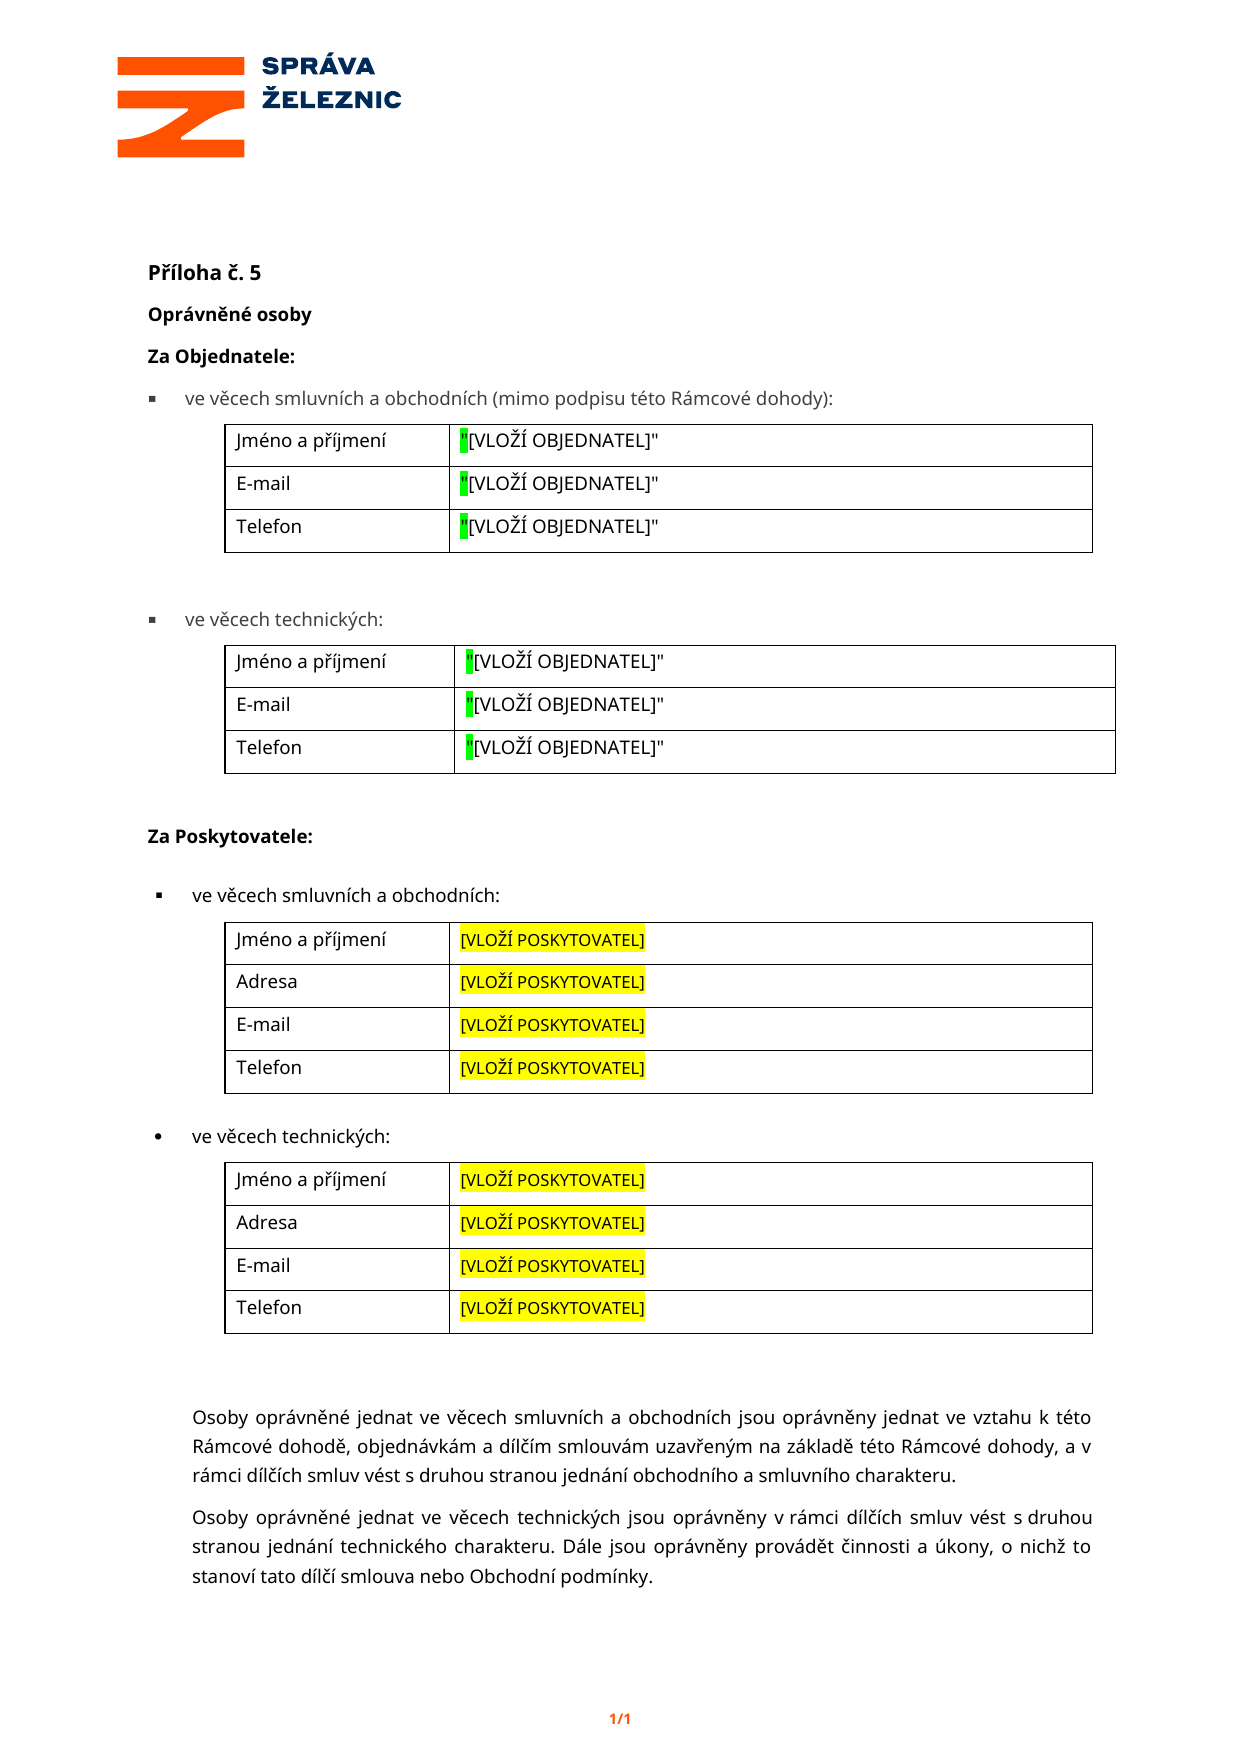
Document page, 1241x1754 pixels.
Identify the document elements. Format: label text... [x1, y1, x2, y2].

list ve věcech smluvních a obchodních: [154, 878, 1093, 909]
table_header [450, 425, 1092, 466]
list ve věcech technických: [155, 1118, 1093, 1150]
text Oprávněné osoby [148, 298, 1093, 328]
table_cell [VLOŽÍ POSKYTOVATEL] [450, 1206, 1092, 1248]
table_header [455, 646, 1115, 687]
table_header [VLOŽÍ POSKYTOVATEL] [450, 1163, 1092, 1205]
table_cell [VLOŽÍ POSKYTOVATEL] [450, 1051, 1092, 1092]
table_cell [VLOŽÍ POSKYTOVATEL] [450, 1249, 1092, 1290]
table_header [VLOŽÍ POSKYTOVATEL] [450, 923, 1092, 964]
table_cell [455, 688, 1115, 730]
table_cell Telefon [226, 1291, 449, 1333]
table_cell Adresa [226, 1206, 449, 1248]
table_header Jméno a příjmení [226, 1163, 449, 1205]
table_cell [455, 731, 1115, 773]
text Příloha č. 5 [148, 257, 1093, 286]
table_cell [450, 467, 1092, 509]
text Za Poskytovatele: [148, 824, 1093, 849]
subtitle ve věcech smluvních a obchodních (mimo podpisu této Rámcové dohody): [148, 382, 1093, 411]
table_cell Telefon [226, 731, 454, 773]
table_header Jméno a příjmení [226, 646, 454, 687]
table_header Jméno a příjmení [226, 425, 449, 466]
text Osoby oprávněné jednat ve věcech technických jsou oprávněny v rámci dílčích smluv vést s druhou stranou jednání technického charakteru. Dále jsou oprávněny provádět činnosti a úkony, o nichž to stanoví tato dílčí smlouva nebo Obchodní podmínky. [192, 1504, 1093, 1589]
subtitle ve věcech technických: [148, 603, 1093, 632]
table_header Jméno a příjmení [226, 923, 449, 964]
text Za Objednatele: [148, 340, 1093, 369]
table_cell Adresa [226, 965, 449, 1007]
table_cell Telefon [226, 510, 449, 552]
table_cell E-mail [226, 1249, 449, 1290]
table_cell [VLOŽÍ POSKYTOVATEL] [450, 1008, 1092, 1050]
table_cell [VLOŽÍ POSKYTOVATEL] [450, 965, 1092, 1007]
text Osoby oprávněné jednat ve věcech smluvních a obchodních jsou oprávněny jednat ve vztahu k této Rámcové dohodě, objednávkám a dílčím smlouvám uzavřeným na základě této Rámcové dohody, a v rámci dílčích smluv vést s druhou stranou jednání obchodního a smluvního charakteru. [192, 1404, 1093, 1488]
table_cell Telefon [226, 1051, 449, 1092]
table_cell [450, 510, 1092, 552]
table_cell E-mail [226, 467, 449, 509]
table_cell E-mail [226, 1008, 449, 1050]
table_cell E-mail [226, 688, 454, 730]
table_cell [VLOŽÍ POSKYTOVATEL] [450, 1291, 1092, 1333]
